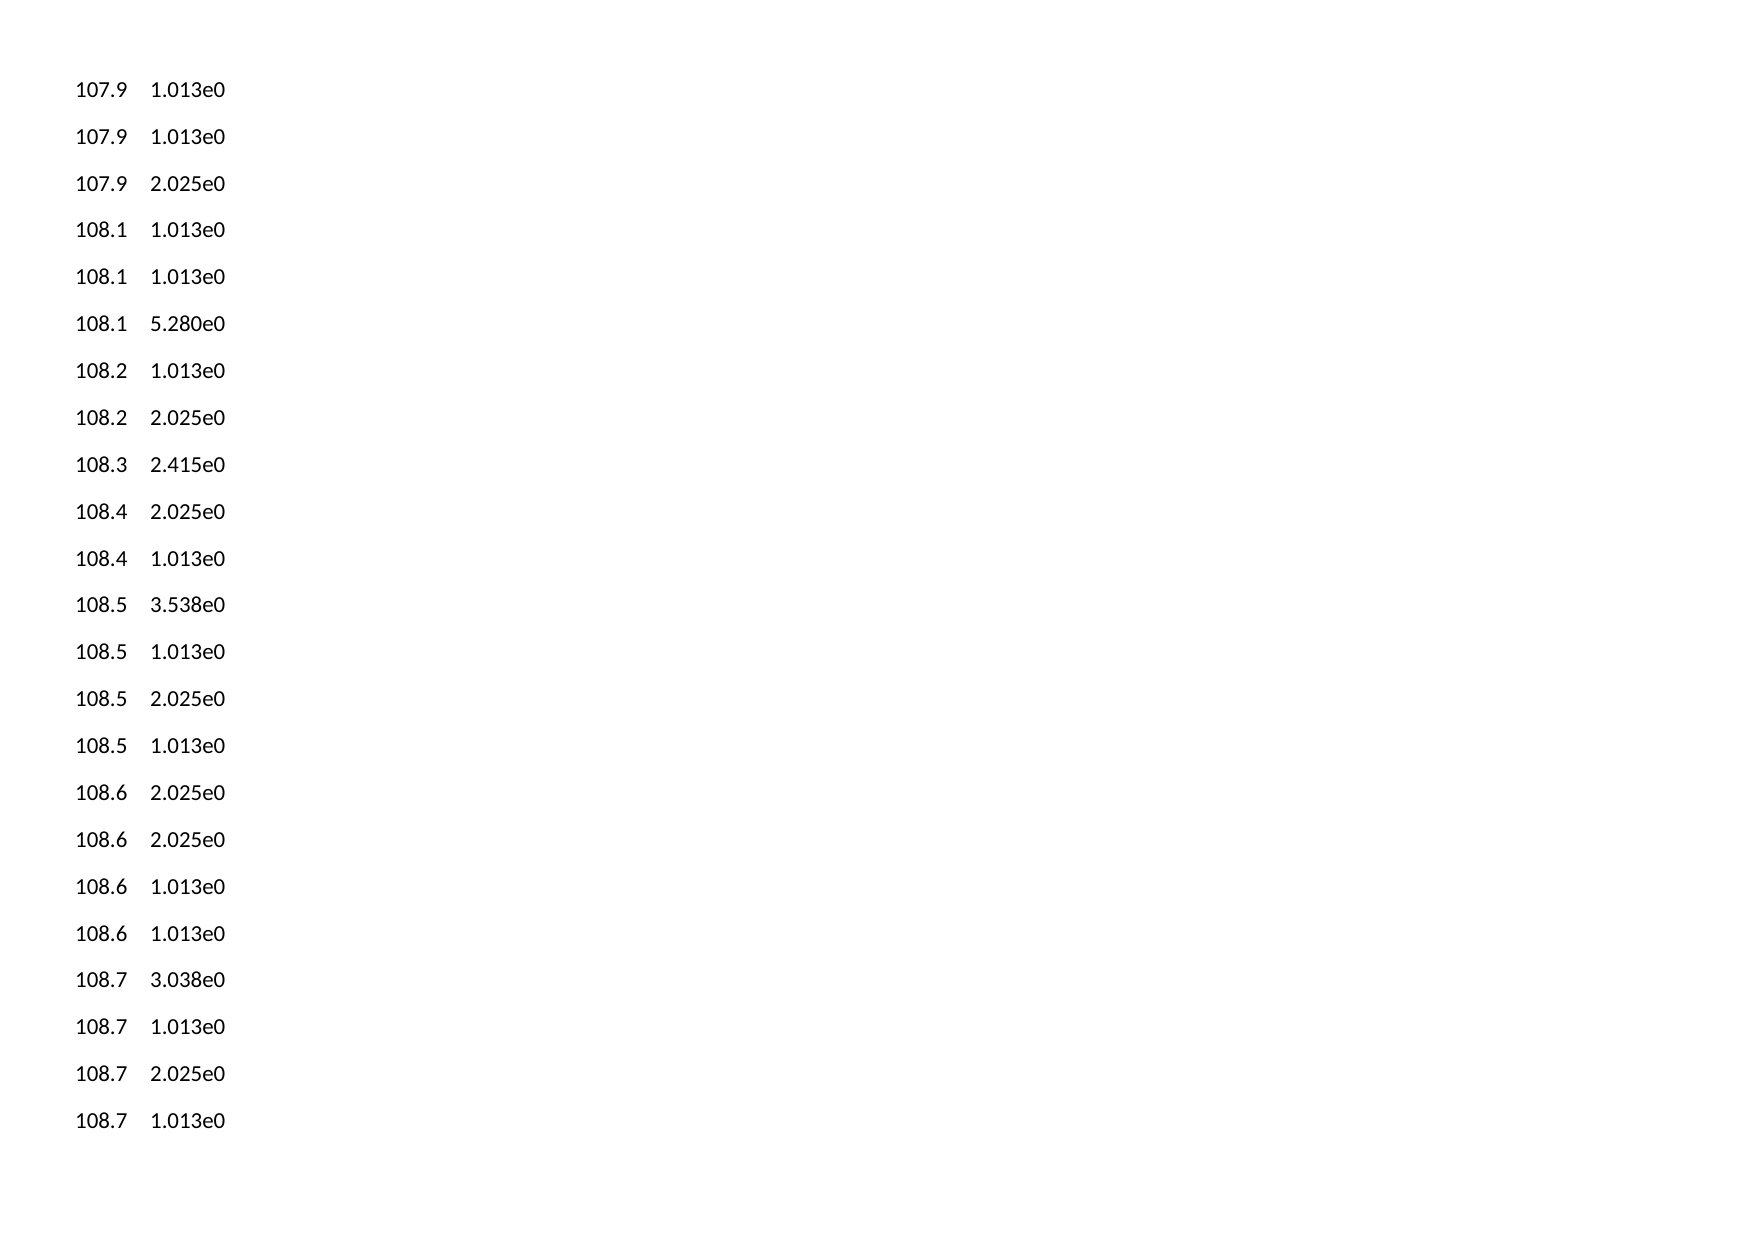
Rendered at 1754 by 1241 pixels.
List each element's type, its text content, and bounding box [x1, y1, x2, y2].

text 108.7 1.013e0 [75, 1012, 1679, 1041]
text 108.7 1.013e0 [75, 1106, 1679, 1134]
text 108.1 1.013e0 [75, 262, 1679, 291]
text 107.9 1.013e0 [75, 75, 1679, 103]
text 108.5 3.538e0 [75, 591, 1679, 619]
text 108.5 1.013e0 [75, 731, 1679, 759]
text 108.7 2.025e0 [75, 1059, 1679, 1087]
text 108.5 2.025e0 [75, 684, 1679, 712]
text 107.9 1.013e0 [75, 122, 1679, 150]
text 108.4 1.013e0 [75, 544, 1679, 572]
text 108.6 2.025e0 [75, 778, 1679, 806]
text 108.3 2.415e0 [75, 450, 1679, 478]
text 108.6 2.025e0 [75, 825, 1679, 853]
text 108.1 5.280e0 [75, 309, 1679, 337]
text 107.9 2.025e0 [75, 169, 1679, 197]
text 108.1 1.013e0 [75, 216, 1679, 244]
text 108.6 1.013e0 [75, 872, 1679, 900]
text 108.7 3.038e0 [75, 966, 1679, 994]
text 108.6 1.013e0 [75, 919, 1679, 947]
text 108.5 1.013e0 [75, 637, 1679, 666]
text 108.4 2.025e0 [75, 497, 1679, 525]
text 108.2 1.013e0 [75, 356, 1679, 384]
text 108.2 2.025e0 [75, 403, 1679, 431]
